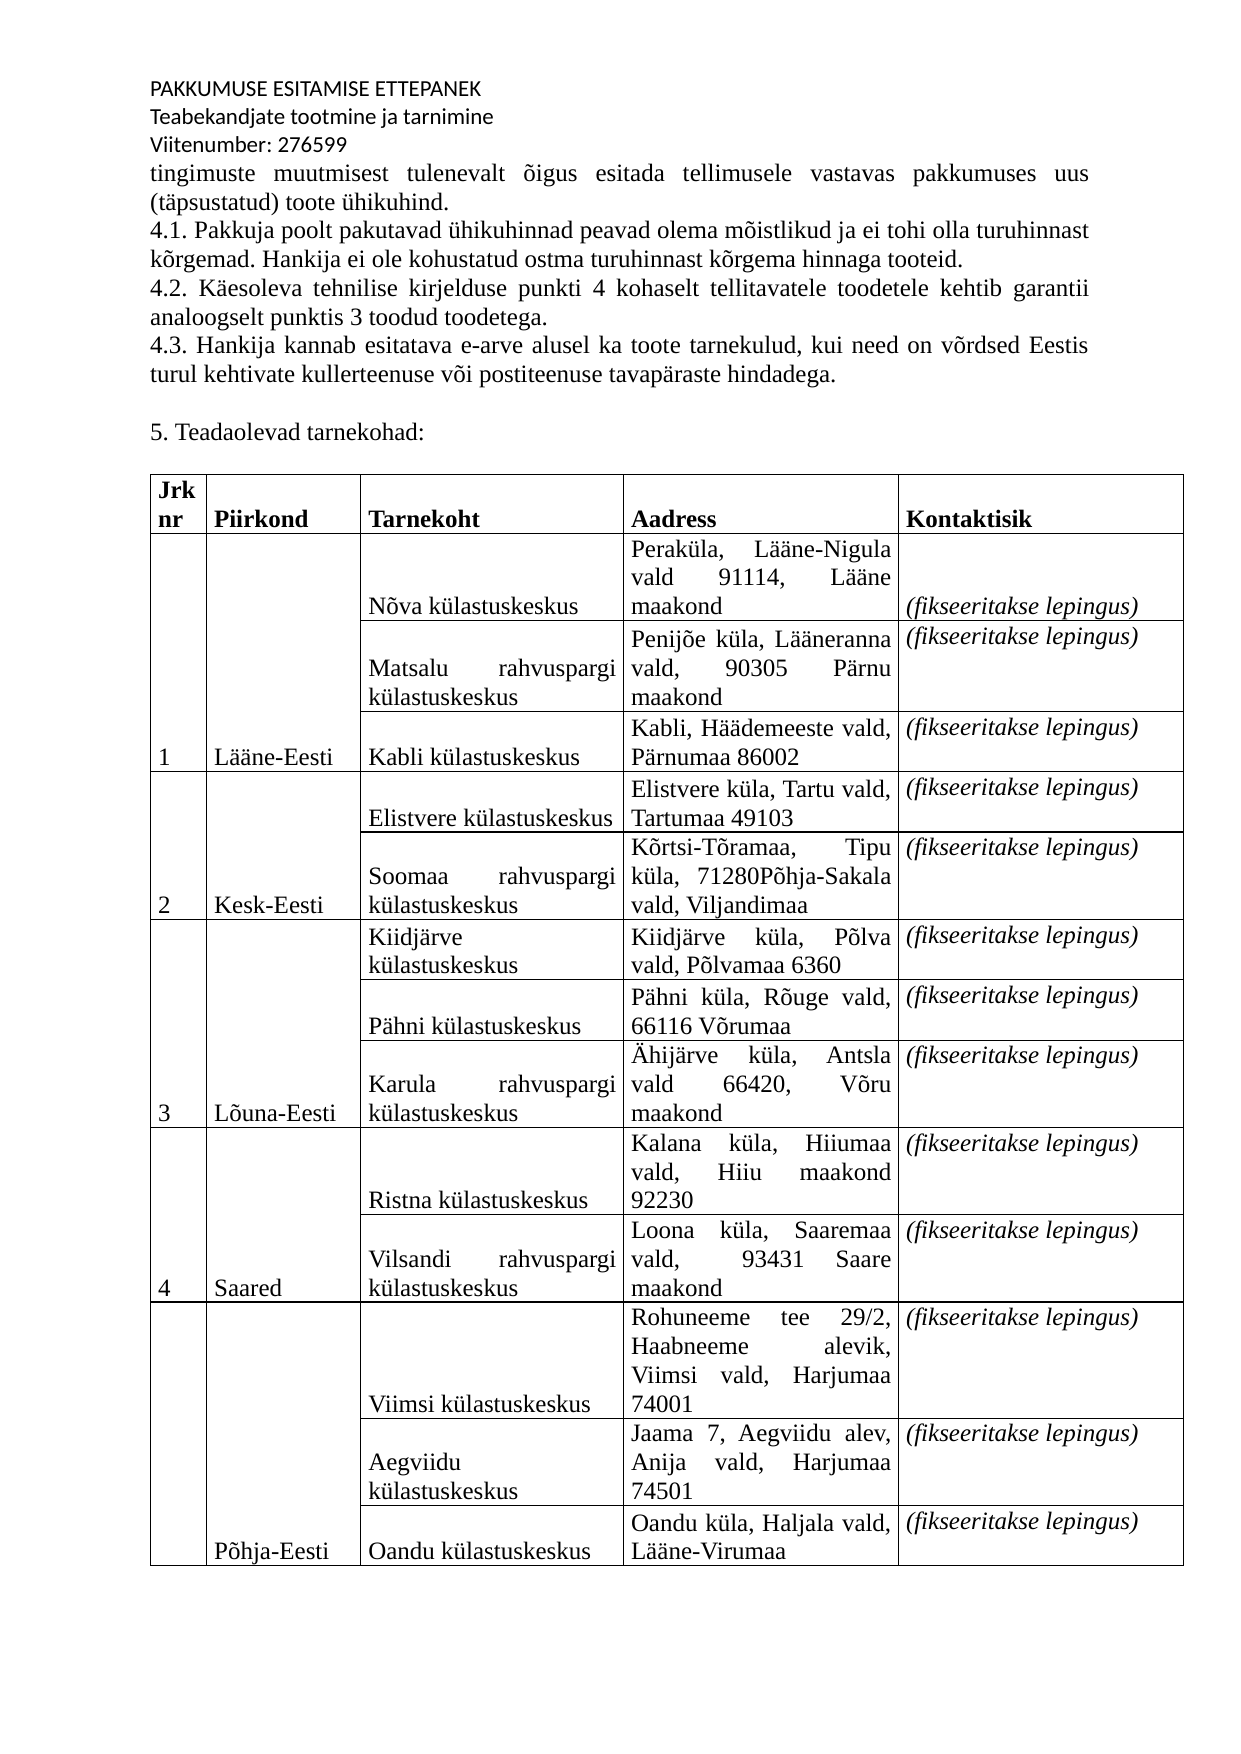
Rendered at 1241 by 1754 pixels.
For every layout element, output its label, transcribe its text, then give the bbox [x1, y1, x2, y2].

text 5. Teadaolevad tarnekohad: [150, 417, 1090, 445]
table_cell Kabli, Häädemeeste vald, Pärnumaa 86002 [624, 712, 898, 771]
table_cell (fikseeritakse lepingus) [899, 833, 1183, 919]
table_cell (fikseeritakse lepingus) [899, 621, 1183, 711]
table_cell Rohuneeme tee 29/2, Haabneeme alevik, Viimsi vald, Harjumaa 74001 [624, 1303, 898, 1417]
table_cell (fikseeritakse lepingus) [899, 1303, 1183, 1417]
table_cell Oandu küla, Haljala vald, Lääne-Virumaa [624, 1506, 898, 1565]
text 4.1. Pakkuja poolt pakutavad ühikuhinnad peavad olema mõistlikud ja ei tohi olla turuhinnast kõrgemad. Hankija ei ole kohustatud ostma turuhinnast kõrgema hinnaga tooteid. [150, 215, 1090, 273]
table_cell Viimsi külastuskeskus [361, 1303, 623, 1417]
table_header Aadress [624, 475, 898, 533]
table_cell Lääne-Eesti [207, 534, 360, 771]
table_cell Loona küla, Saaremaa vald, 93431 Saare maakond [624, 1215, 898, 1301]
table_cell Kiidjärve külastuskeskus [361, 920, 623, 979]
table_cell (fikseeritakse lepingus) [899, 1128, 1183, 1214]
table_cell (fikseeritakse lepingus) [899, 534, 1183, 620]
table_cell Lõuna-Eesti [207, 920, 360, 1127]
table_cell Elistvere külastuskeskus [361, 772, 623, 831]
table_cell Ähijärve küla, Antsla vald 66420, Võru maakond [624, 1041, 898, 1127]
table_cell Jaama 7, Aegviidu alev, Anija vald, Harjumaa 74501 [624, 1419, 898, 1505]
table_cell Pähni küla, Rõuge vald, 66116 Võrumaa [624, 980, 898, 1039]
table_cell Karula rahvuspargi külastuskeskus [361, 1041, 623, 1127]
table_cell Penijõe küla, Lääneranna vald, 90305 Pärnu maakond [624, 621, 898, 711]
table_cell [151, 1303, 206, 1565]
table_cell Põhja-Eesti [207, 1303, 360, 1565]
table_cell Oandu külastuskeskus [361, 1506, 623, 1565]
table_cell Peraküla, Lääne-Nigula vald 91114, Lääne maakond [624, 534, 898, 620]
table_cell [899, 1506, 1183, 1565]
table_cell Aegviidu külastuskeskus [361, 1419, 623, 1505]
table_cell Saared [207, 1128, 360, 1301]
table_cell (fikseeritakse lepingus) [899, 1419, 1183, 1505]
table_cell Kiidjärve küla, Põlva vald, Põlvamaa 6360 [624, 920, 898, 979]
table_header Jrk nr [151, 475, 206, 533]
text 4.3. Hankija kannab esitatava e-arve alusel ka toote tarnekulud, kui need on võrdsed Eestis turul kehtivate kullerteenuse või postiteenuse tavapäraste hindadega. [150, 330, 1090, 388]
table_cell Pähni külastuskeskus [361, 980, 623, 1039]
table_cell Matsalu rahvuspargi külastuskeskus [361, 621, 623, 711]
table_header Kontaktisik [899, 475, 1183, 533]
table_cell Kõrtsi-Tõramaa, Tipu küla, 71280Põhja-Sakala vald, Viljandimaa [624, 833, 898, 919]
table_cell 1 [151, 534, 206, 771]
table_cell Nõva külastuskeskus [361, 534, 623, 620]
text 4.2. Käesoleva tehnilise kirjelduse punkti 4 kohaselt tellitavatele toodetele kehtib garantii analoogselt punktis 3 toodud toodetega. [150, 273, 1090, 330]
table_cell Kalana küla, Hiiumaa vald, Hiiu maakond 92230 [624, 1128, 898, 1214]
table_cell Soomaa rahvuspargi külastuskeskus [361, 833, 623, 919]
table_cell (fikseeritakse lepingus) [899, 1215, 1183, 1301]
table_cell (fikseeritakse lepingus) [899, 920, 1183, 979]
table_cell Vilsandi rahvuspargi külastuskeskus [361, 1215, 623, 1301]
table_cell 2 [151, 772, 206, 919]
table_cell Kesk-Eesti [207, 772, 360, 919]
table_cell (fikseeritakse lepingus) [899, 712, 1183, 771]
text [150, 158, 1090, 215]
table_cell 3 [151, 920, 206, 1127]
table_cell 4 [151, 1128, 206, 1301]
table_cell Ristna külastuskeskus [361, 1128, 623, 1214]
table_cell Elistvere küla, Tartu vald, Tartumaa 49103 [624, 772, 898, 831]
table_header Tarnekoht [361, 475, 623, 533]
table_header Piirkond [207, 475, 360, 533]
table_cell (fikseeritakse lepingus) [899, 1041, 1183, 1127]
table_cell (fikseeritakse lepingus) [899, 772, 1183, 831]
table_cell Kabli külastuskeskus [361, 712, 623, 771]
table_cell (fikseeritakse lepingus) [899, 980, 1183, 1039]
